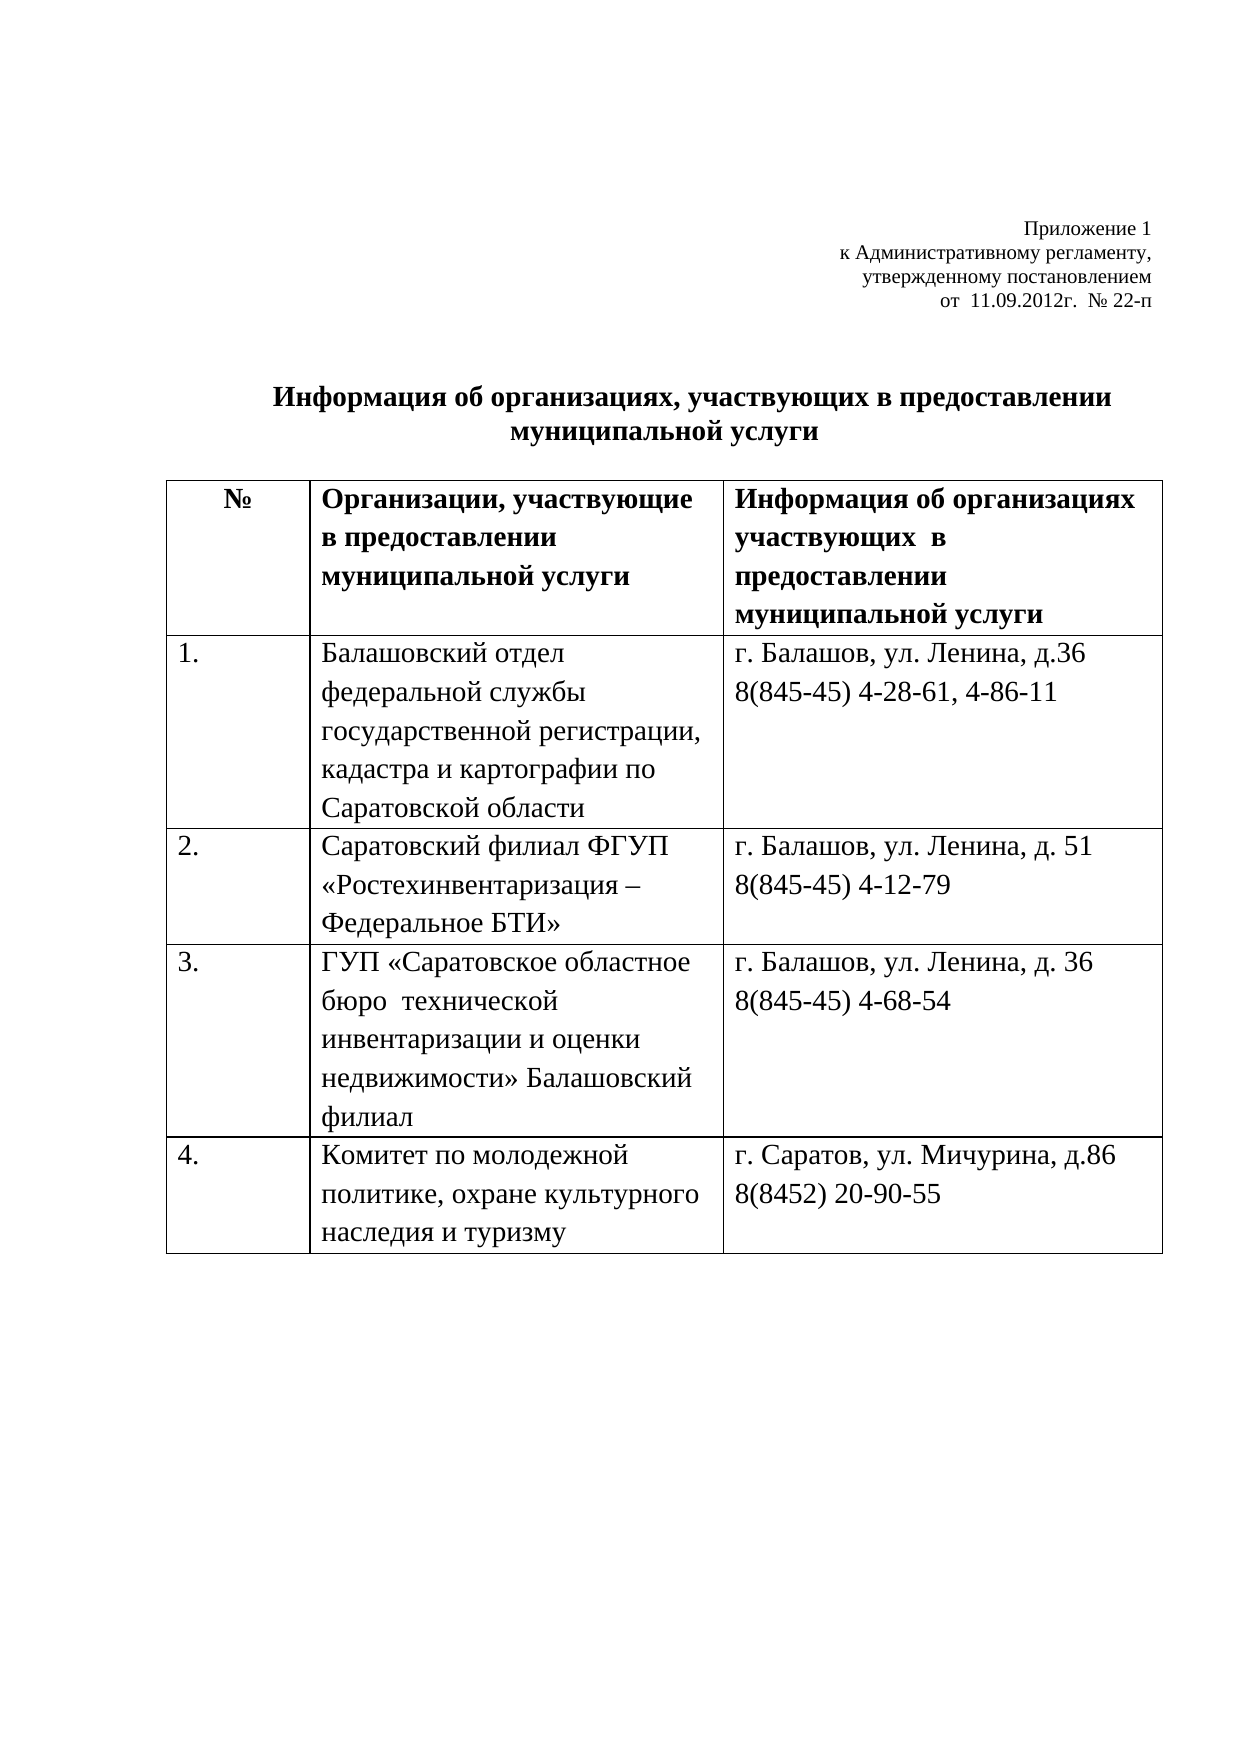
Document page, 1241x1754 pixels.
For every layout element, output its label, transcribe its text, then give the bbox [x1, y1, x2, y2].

table_cell 4. [167, 1138, 309, 1252]
text к Административному регламенту, [177, 240, 1152, 264]
table_cell Комитет по молодежной политике, охране культурного наследия и туризму [311, 1138, 723, 1252]
table_cell Балашовский отдел федеральной службы государственной регистрации, кадастра и картографии по Саратовской области [311, 636, 723, 827]
table_cell 3. [167, 945, 309, 1136]
table_header Организации, участвующие в предоставлении муниципальной услуги [311, 481, 723, 634]
table_header № [167, 481, 309, 634]
table_header Информация об организациях участвующих в предоставлении муниципальной услуги [724, 481, 1162, 634]
table_cell 2. [167, 829, 309, 943]
table_cell ГУП «Саратовское областное бюро технической инвентаризации и оценки недвижимости» Балашовский филиал [311, 945, 723, 1136]
text утвержденному постановлением [177, 264, 1152, 288]
table_cell г. Балашов, ул. Ленина, д. 36 8(845-45) 4-68-54 [724, 945, 1162, 1136]
table_cell г. Саратов, ул. Мичурина, д.86 8(8452) 20-90-55 [724, 1138, 1162, 1252]
text от 11.09.2012г. № 22-п [177, 288, 1152, 312]
text Информация об организациях, участвующих в предоставлении муниципальной услуги [177, 379, 1152, 446]
table_cell 1. [167, 636, 309, 827]
text Приложение 1 [177, 216, 1152, 240]
table_cell Саратовский филиал ФГУП «Ростехинвентаризация – Федеральное БТИ» [311, 829, 723, 943]
table_cell г. Балашов, ул. Ленина, д.36 8(845-45) 4-28-61, 4-86-11 [724, 636, 1162, 827]
table_cell г. Балашов, ул. Ленина, д. 51 8(845-45) 4-12-79 [724, 829, 1162, 943]
